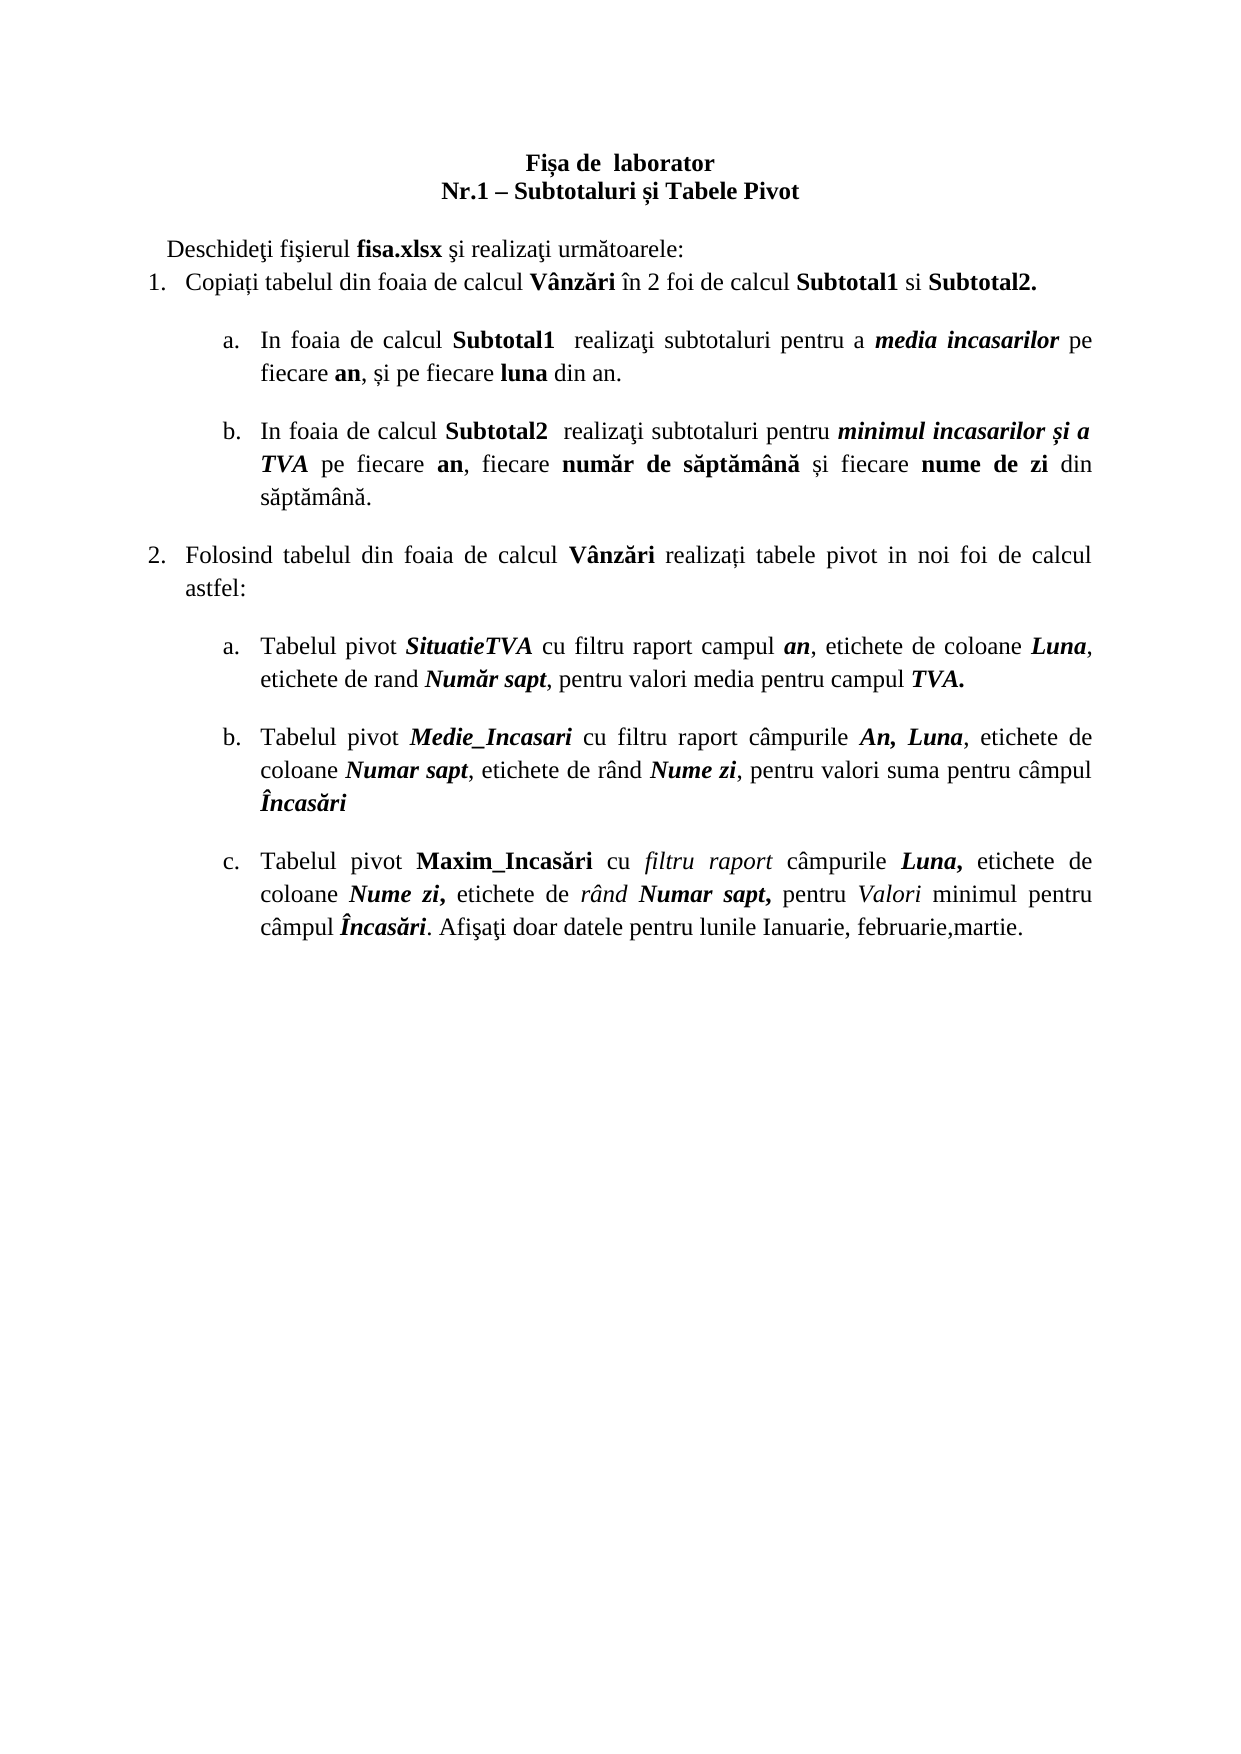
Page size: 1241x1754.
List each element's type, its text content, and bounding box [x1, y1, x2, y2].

text Nr.1 – Subtotaluri și Tabele Pivot [148, 176, 1093, 205]
list Folosind tabelul din foaia de calcul Vânzări realizați tabele pivot in noi foi de calcul astfel: [148, 540, 1093, 602]
list Tabelul pivot Maxim_Incasări cu filtru raport câmpurile Luna, etichete de coloane Nume zi, etichete de rând Numar sapt, pentru Valori minimul pentru câmpul Încasări. Afişaţi doar datele pentru lunile Ianuarie, februarie,martie. [223, 846, 1093, 941]
list Tabelul pivot Medie_Incasari cu filtru raport câmpurile An, Luna, etichete de coloane Numar sapt, etichete de rând Nume zi, pentru valori suma pentru câmpul Încasări [223, 722, 1093, 817]
list In foaia de calcul Subtotal1 realizaţi subtotaluri pentru a media incasarilor pe fiecare an, și pe fiecare luna din an. [223, 325, 1093, 387]
text Fișa de laborator [148, 148, 1093, 176]
list Tabelul pivot SituatieTVA cu filtru raport campul an, etichete de coloane Luna, etichete de rand Număr sapt, pentru valori media pentru campul TVA. [223, 631, 1093, 693]
list Copiați tabelul din foaia de calcul Vânzări în 2 foi de calcul Subtotal1 si Subtotal2. [148, 267, 1093, 296]
list In foaia de calcul Subtotal2 realizaţi subtotaluri pentru minimul incasarilor și a TVA pe fiecare an, fiecare număr de săptămână și fiecare nume de zi din săptămână. [223, 416, 1093, 511]
text Deschideţi fişierul fisa.xlsx şi realizaţi următoarele: [148, 234, 1093, 263]
